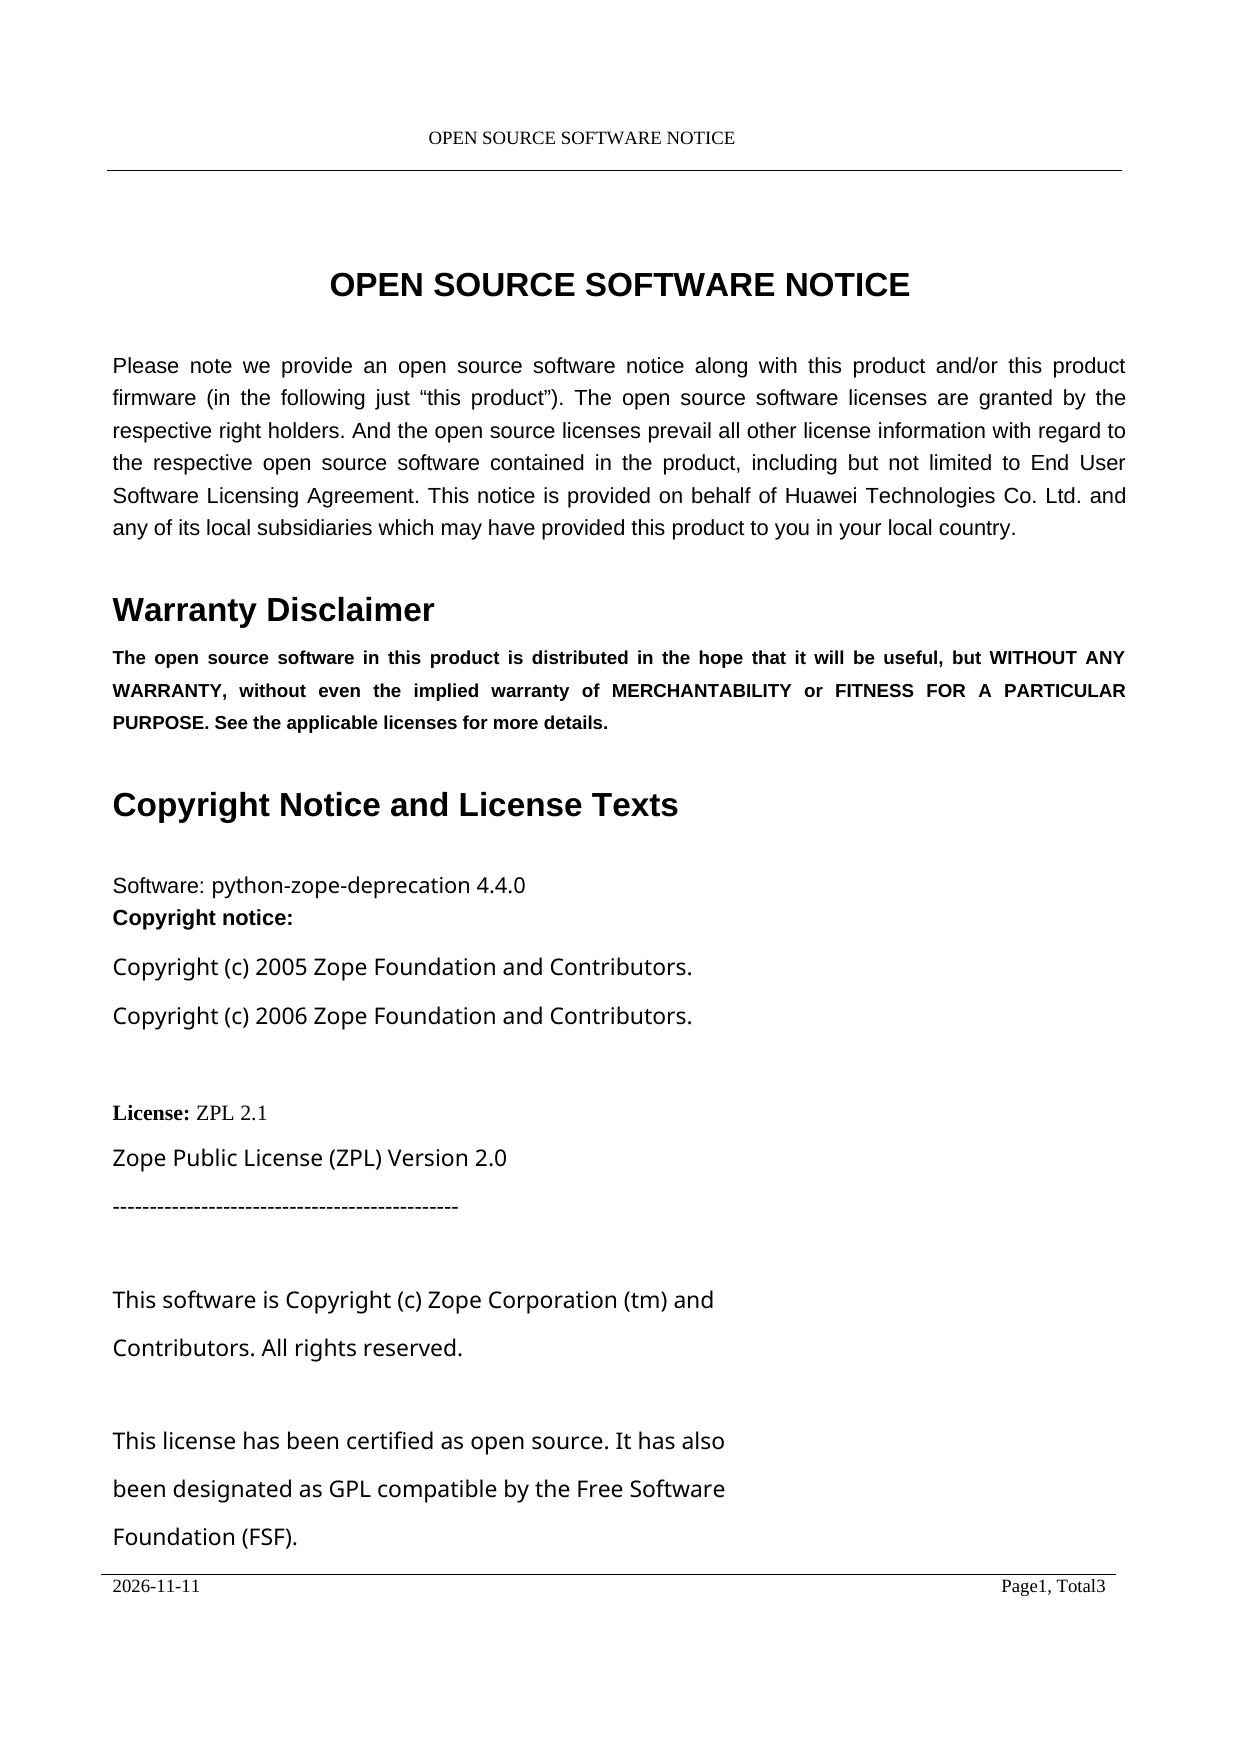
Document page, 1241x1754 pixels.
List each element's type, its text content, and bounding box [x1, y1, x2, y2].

text Software: python-zope-deprecation 4.4.0 [112, 869, 1128, 901]
text Copyright notice: Copyright (c) 2005 Zope Foundation and Contributors. Copyright (c) 2006 Zope Foundation and Contributors. [112, 901, 1128, 1080]
text This software is Copyright (c) Zope Corporation (tm) and [112, 1283, 1128, 1315]
text This license has been certified as open source. It has also [112, 1424, 1128, 1457]
text The open source software in this product is distributed in the hope that it will be useful, but WITHOUT ANY WARRANTY, without even the implied warranty of MERCHANTABILITY or FITNESS FOR A PARTICULAR PURPOSE. See the applicable licenses for more details. [112, 641, 1128, 739]
text Contributors. All rights reserved. [112, 1331, 1128, 1363]
text OPEN SOURCE SOFTWARE NOTICE [112, 251, 1128, 316]
text ----------------------------------------------- [112, 1190, 1128, 1222]
text Foundation (FSF). [112, 1521, 1128, 1553]
text Please note we provide an open source software notice along with this product and/or this product firmware (in the following just “this product”). The open source software licenses are granted by the respective right holders. And the open source licenses prevail all other license information with regard to the respective open source software contained in the product, including but not limited to End User Software Licensing Agreement. This notice is provided on behalf of Huawei Technologies Co. Ltd. and any of its local subsidiaries which may have provided this product to you in your local country. [112, 349, 1128, 544]
text Zope Public License (ZPL) Version 2.0 [112, 1142, 1128, 1174]
text been designated as GPL compatible by the Free Software [112, 1472, 1128, 1505]
text Copyright Notice and License Texts [112, 771, 1128, 836]
text License: ZPL 2.1 [112, 1096, 1128, 1129]
text Warranty Disclaimer [112, 576, 1128, 641]
